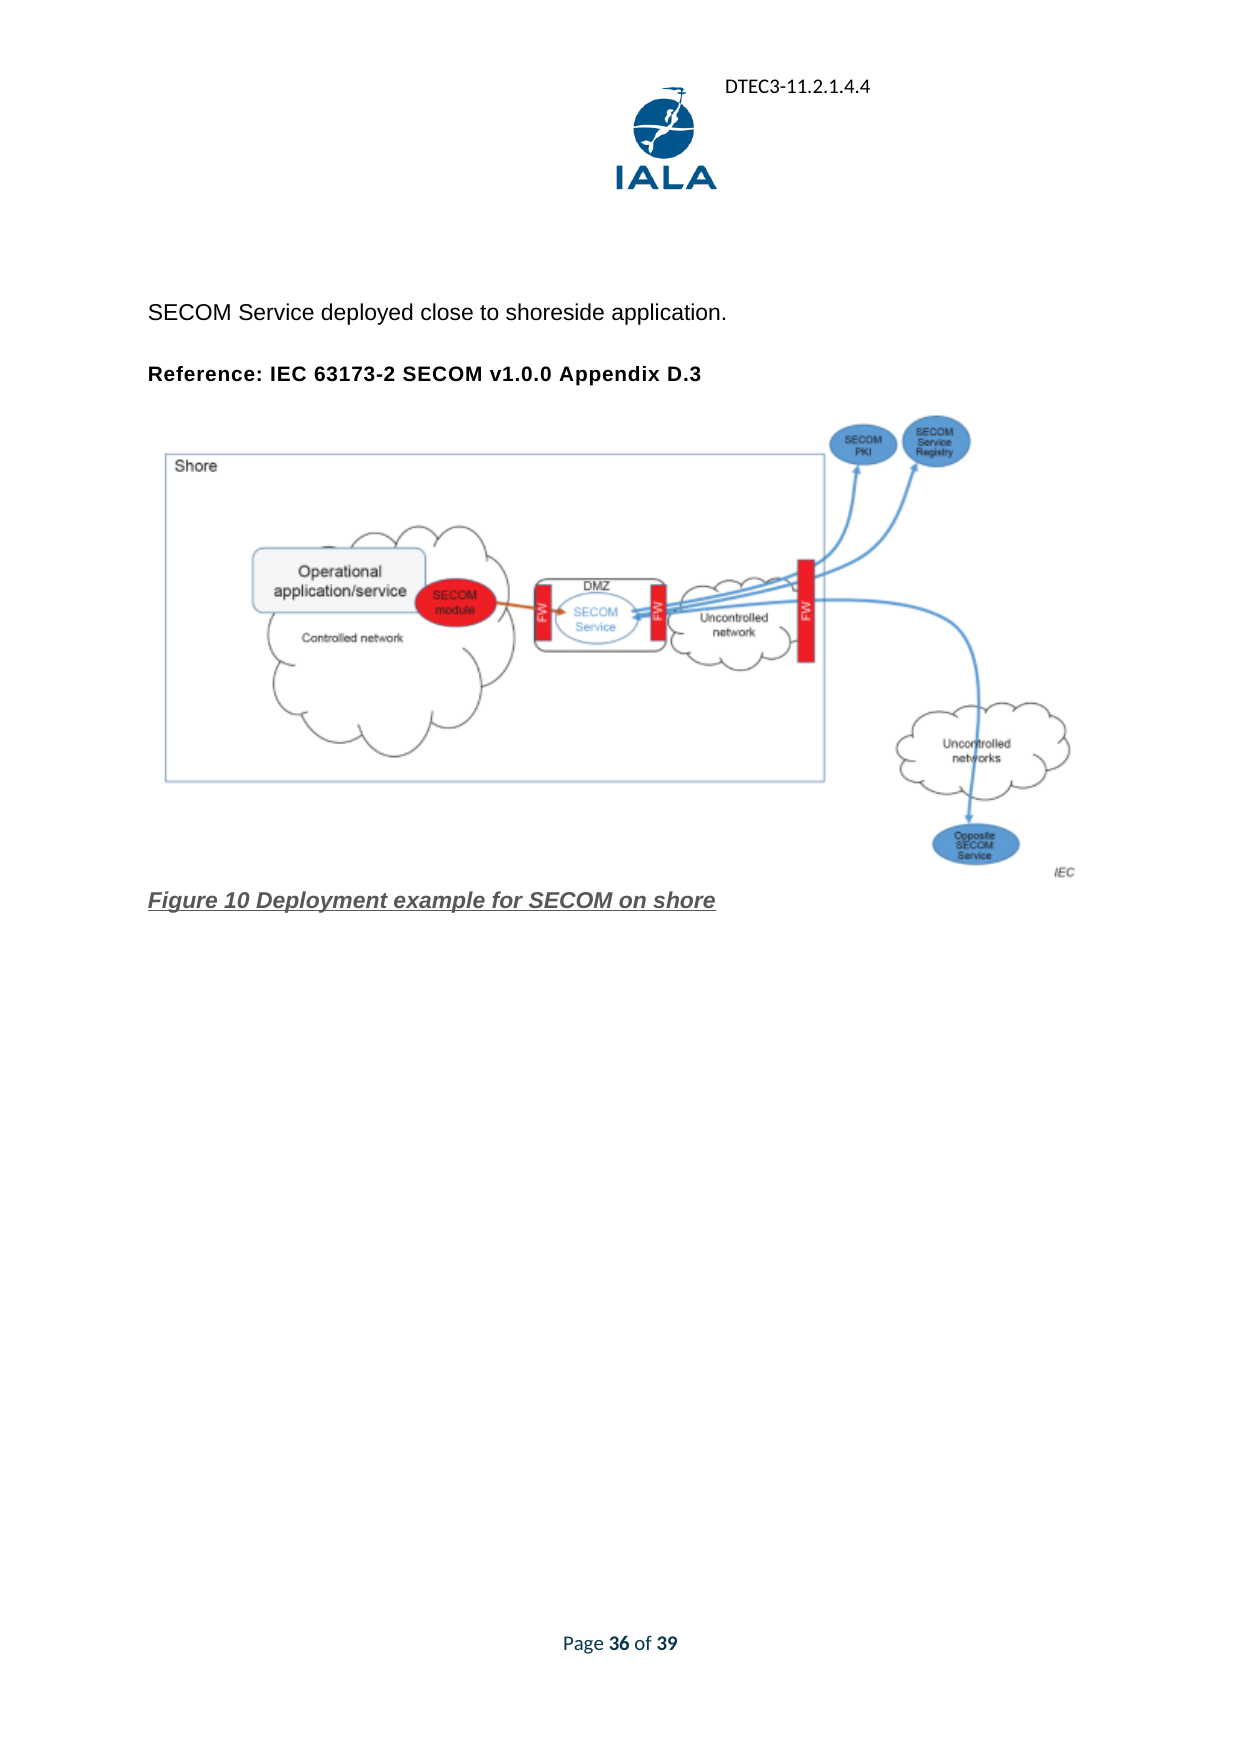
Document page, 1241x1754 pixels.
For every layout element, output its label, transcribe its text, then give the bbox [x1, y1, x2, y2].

text SECOM Service deployed close to shoreside application. [148, 299, 1093, 325]
text Figure 10 Deployment example for SECOM on shore [148, 888, 1093, 913]
text Reference: IEC 63173-2 SECOM v1.0.0 Appendix D.3 [148, 362, 1093, 386]
picture [593, 75, 734, 212]
picture [147, 406, 1093, 888]
